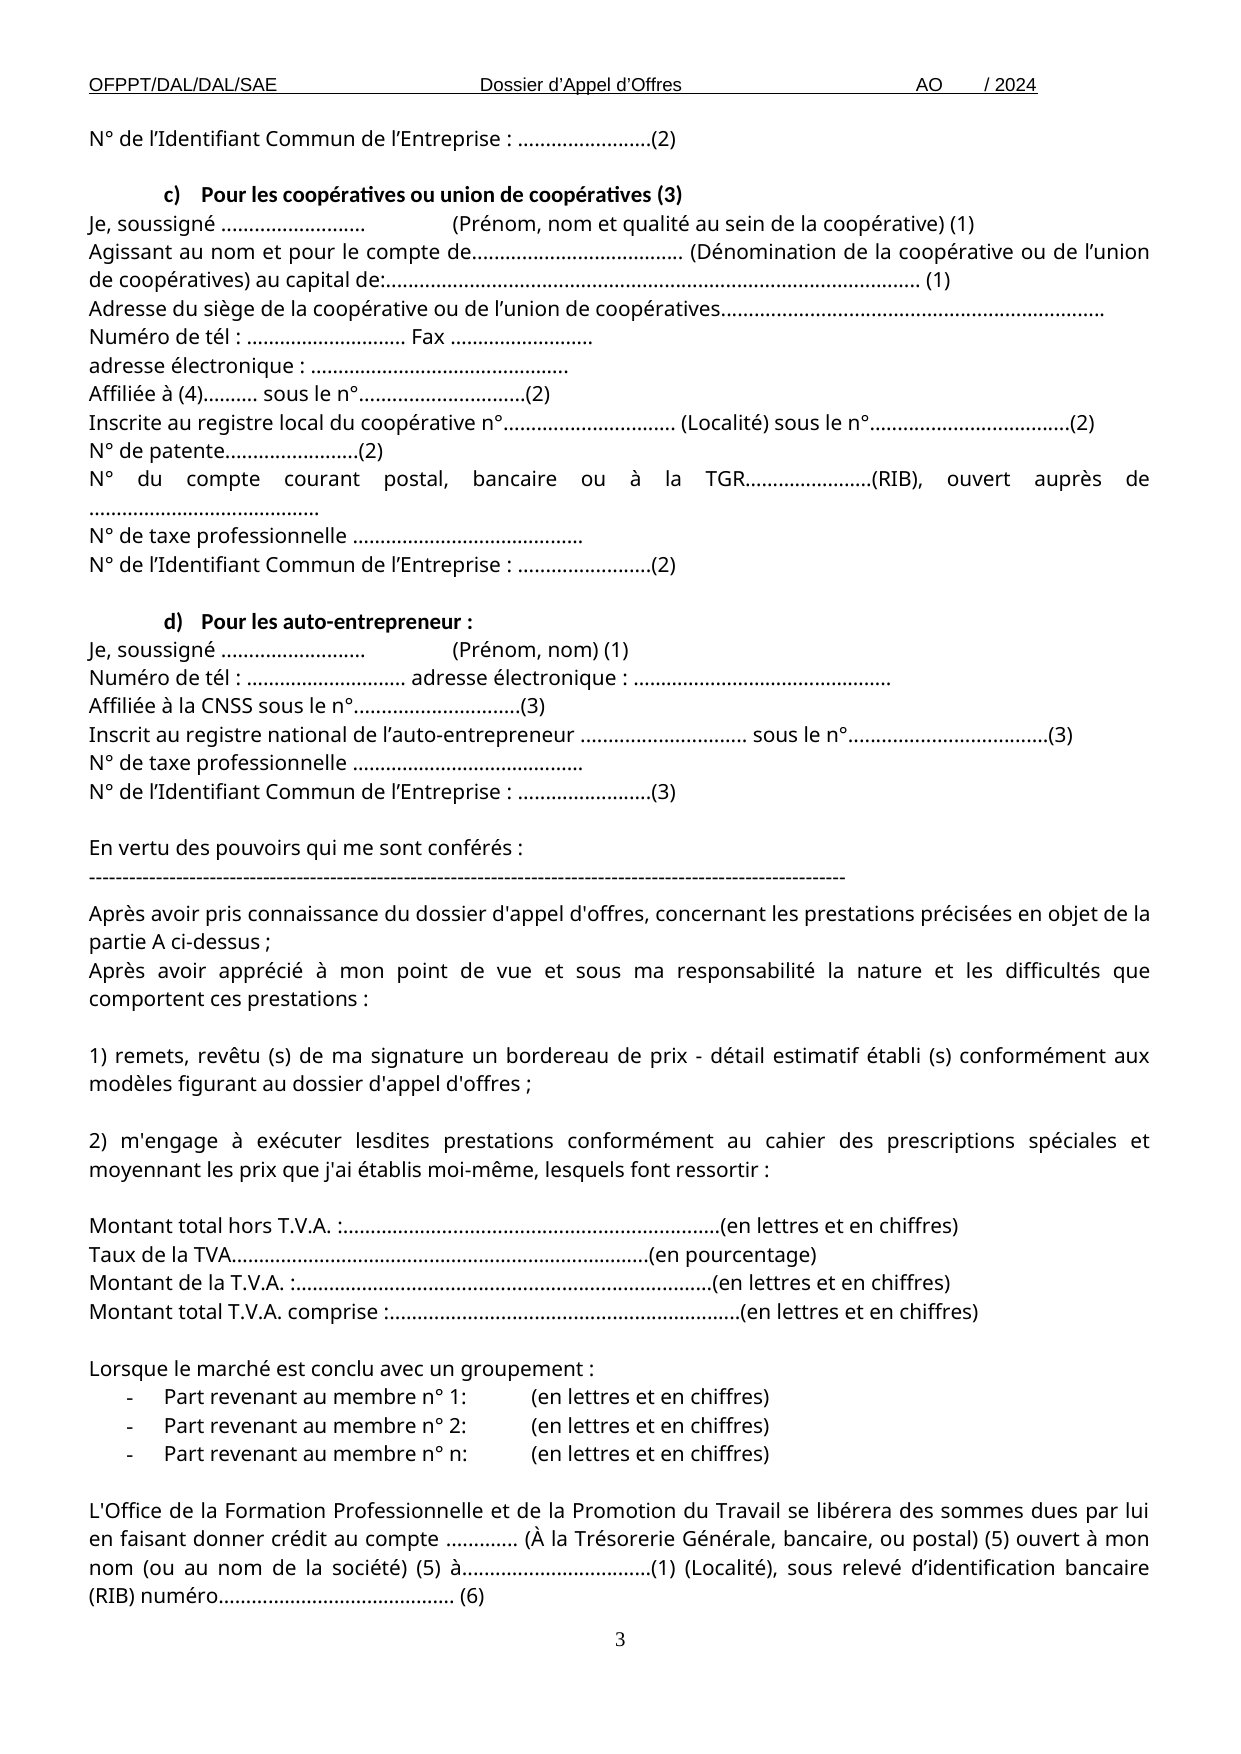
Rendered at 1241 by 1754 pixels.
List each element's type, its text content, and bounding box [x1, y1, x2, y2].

text L'Office de la Formation Professionnelle et de la Promotion du Travail se libérera des sommes dues par lui en faisant donner crédit au compte ............. (À la Trésorerie Générale, bancaire, ou postal) (5) ouvert à mon nom (ou au nom de la société) (5) à..................................(1) (Localité), sous relevé d’identification bancaire (RIB) numéro……………………………………. (6) [89, 1496, 1152, 1610]
text Lorsque le marché est conclu avec un groupement : [89, 1354, 1152, 1382]
text Après avoir pris connaissance du dossier d'appel d'offres, concernant les prestations précisées en objet de la partie A ci-dessus ; [89, 899, 1152, 956]
text Montant total hors T.V.A. :………………..................................................(en lettres et en chiffres) [89, 1212, 1152, 1240]
text N° de taxe professionnelle …………………………………… [89, 748, 1152, 777]
text Je, soussigné .......................... (Prénom, nom) (1) [89, 635, 1152, 663]
list Part revenant au membre n° 1: (en lettres et en chiffres) [126, 1382, 1152, 1411]
list Pour les coopératives ou union de coopératives (3) [164, 181, 1152, 209]
text N° du compte courant postal, bancaire ou à la TGR…………………..(RIB), ouvert auprès de …………………………………… [89, 464, 1152, 521]
text N° de l’Identifiant Commun de l’Entreprise : ........................(3) [89, 777, 1152, 805]
text 2) m'engage à exécuter lesdites prestations conformément au cahier des prescriptions spéciales et moyennant les prix que j'ai établis moi-même, lesquels font ressortir : [89, 1126, 1152, 1183]
text 1) remets, revêtu (s) de ma signature un bordereau de prix - détail estimatif établi (s) conformément aux modèles figurant au dossier d'appel d'offres ; [89, 1041, 1152, 1098]
list Part revenant au membre n° n: (en lettres et en chiffres) [126, 1439, 1152, 1468]
text N° de l’Identifiant Commun de l’Entreprise : ........................(2) [89, 550, 1152, 578]
text Adresse du siège de la coopérative ou de l’union de coopératives..................................................................... [89, 294, 1152, 322]
text Numéro de tél : ……………………….. Fax …………………….. [89, 322, 1152, 351]
text Inscrit au registre national de l’auto-entrepreneur .............................. sous le n°....................................(3) [89, 720, 1152, 748]
text En vertu des pouvoirs qui me sont conférés : [89, 833, 1152, 862]
text ----------------------------------------------------------------------------------------------------------------- [89, 862, 1152, 890]
text Taux de la TVA……………………………………………………….………...(en pourcentage) [89, 1240, 1152, 1268]
list Pour les auto-entrepreneur : [164, 607, 1152, 635]
text adresse électronique : ……………………………………….. [89, 351, 1152, 379]
text Montant de la T.V.A. :……………….........................................................(en lettres et en chiffres) [89, 1268, 1152, 1297]
text N° de l’Identifiant Commun de l’Entreprise : ........................(2) [89, 124, 1152, 153]
text Affiliée à (4)………. sous le n°..............................(2) [89, 379, 1152, 408]
text Montant total T.V.A. comprise :...............................................................(en lettres et en chiffres) [89, 1297, 1152, 1325]
text Inscrite au registre local du coopérative n°............................... (Localité) sous le n°....................................(2) [89, 408, 1152, 436]
text Numéro de tél : ……………………….. adresse électronique : ……………………………………….. [89, 663, 1152, 692]
text N° de taxe professionnelle …………………………………… [89, 521, 1152, 550]
list Part revenant au membre n° 2: (en lettres et en chiffres) [126, 1411, 1152, 1439]
text Agissant au nom et pour le compte de...................................... (Dénomination de la coopérative ou de l’union de coopératives) au capital de:................................................................................................ (1) [89, 237, 1152, 294]
text Affiliée à la CNSS sous le n°..............................(3) [89, 692, 1152, 720]
text N° de patente........................(2) [89, 436, 1152, 464]
text Je, soussigné .......................... (Prénom, nom et qualité au sein de la coopérative) (1) [89, 209, 1152, 237]
text Après avoir apprécié à mon point de vue et sous ma responsabilité la nature et les difficultés que comportent ces prestations : [89, 956, 1152, 1013]
